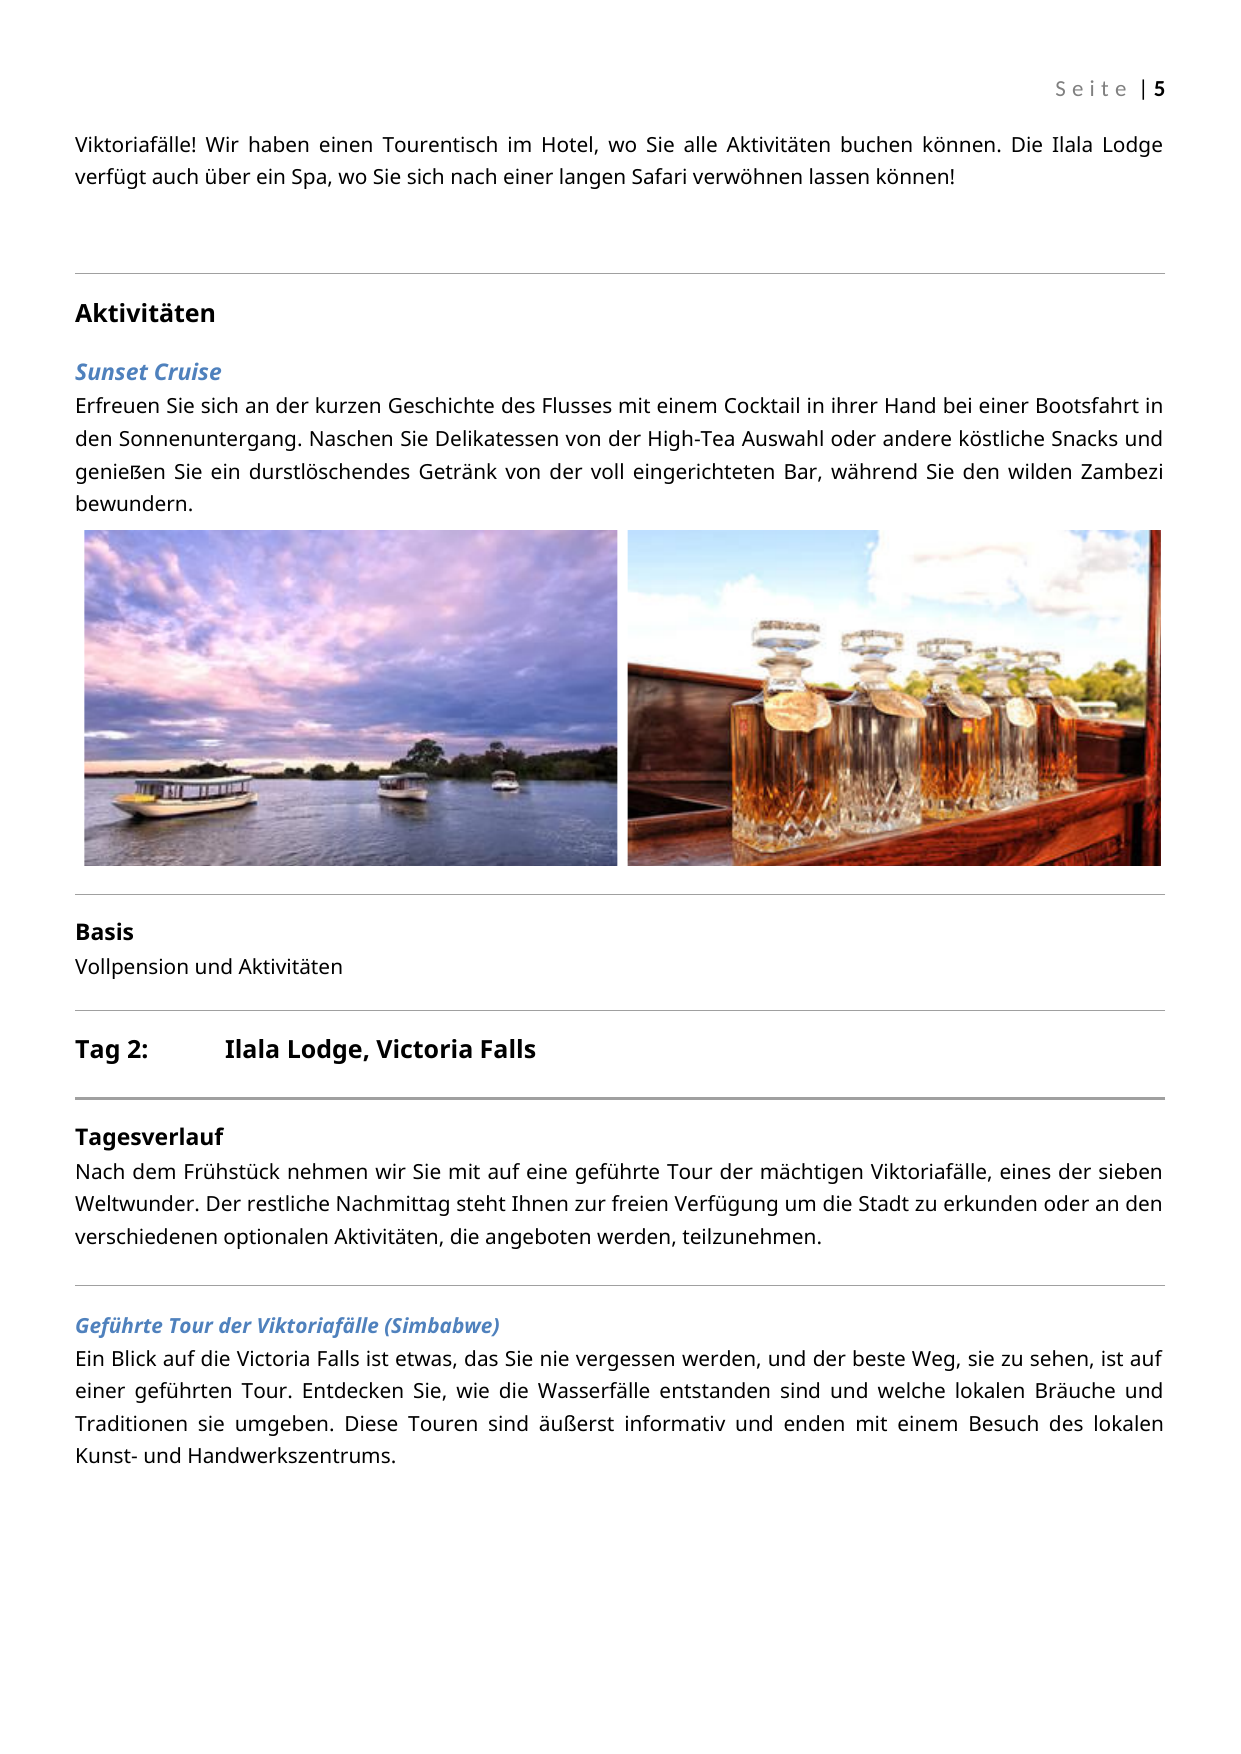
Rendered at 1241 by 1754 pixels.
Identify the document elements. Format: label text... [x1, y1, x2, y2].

subtitle Geführte Tour der Viktoriafälle (Simbabwe) [75, 1311, 1165, 1339]
text Vollpension und Aktivitäten [75, 952, 1165, 980]
subtitle Tagesverlauf [75, 1121, 1165, 1152]
subtitle Tag 2: Ilala Lodge, Victoria Falls [75, 1032, 1165, 1066]
text Erfreuen Sie sich an der kurzen Geschichte des Flusses mit einem Cocktail in ihrer Hand bei einer Bootsfahrt in den Sonnenuntergang. Naschen Sie Delikatessen von der High-Tea Auswahl oder andere köstliche Snacks und genieẞen Sie ein durstlöschendes Getränk von der voll eingerichteten Bar, während Sie den wilden Zambezi bewundern. [75, 392, 1165, 518]
subtitle Basis [75, 916, 1165, 947]
text Nach dem Frühstück nehmen wir Sie mit auf eine geführte Tour der mächtigen Viktoriafälle, eines der sieben Weltwunder. Der restliche Nachmittag steht Ihnen zur freien Verfügung um die Stadt zu erkunden oder an den verschiedenen optionalen Aktivitäten, die angeboten werden, teilzunehmen. [75, 1157, 1165, 1250]
subtitle Aktivitäten [75, 296, 1165, 330]
subtitle Sunset Cruise [75, 356, 1165, 387]
text Ein Blick auf die Victoria Falls ist etwas, das Sie nie vergessen werden, und der beste Weg, sie zu sehen, ist auf einer geführten Tour. Entdecken Sie, wie die Wasserfälle entstanden sind und welche lokalen Bräuche und Traditionen sie umgeben. Diese Touren sind äußerst informativ und enden mit einem Besuch des lokalen Kunst- und Handwerkszentrums. [75, 1344, 1165, 1470]
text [75, 130, 1165, 191]
